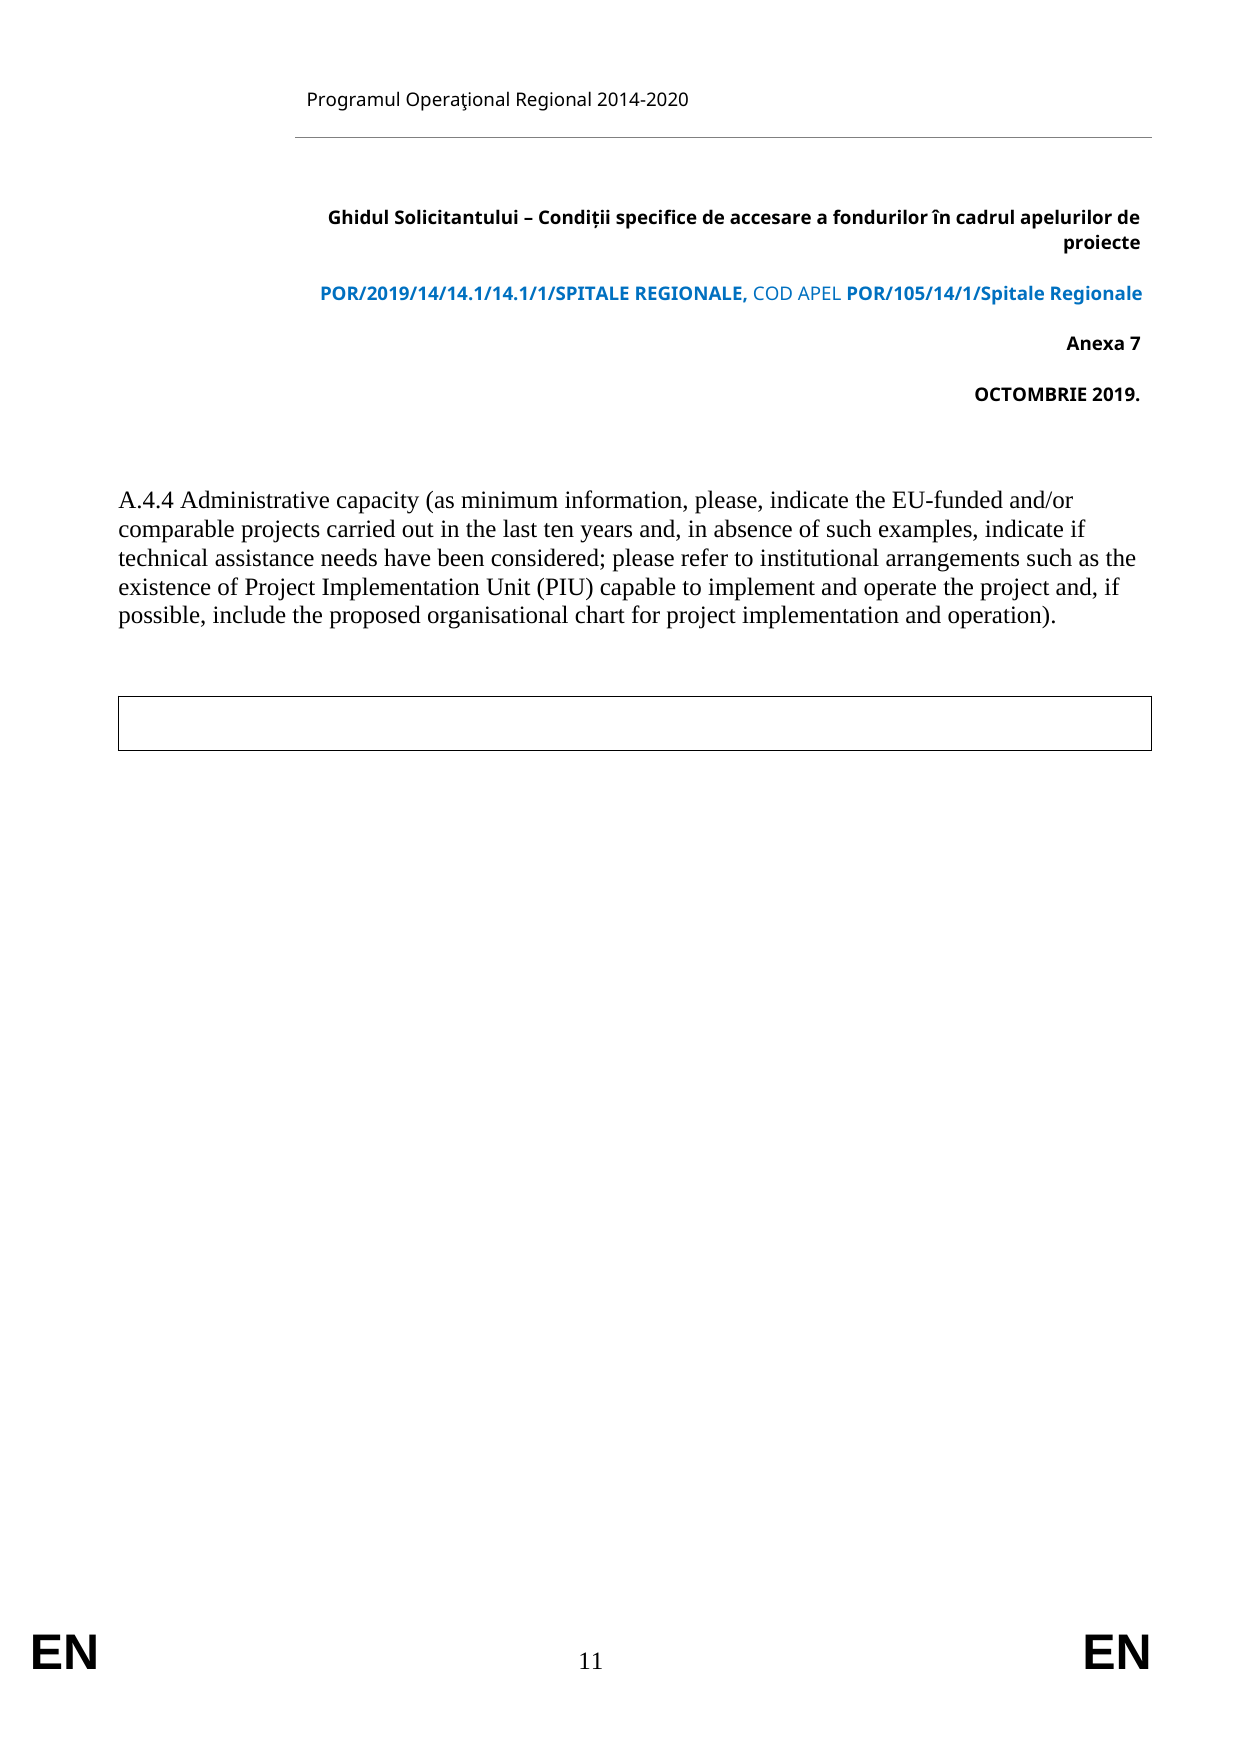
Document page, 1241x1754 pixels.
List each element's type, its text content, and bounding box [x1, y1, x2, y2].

table_header [119, 697, 1151, 750]
text A.4.4 Administrative capacity (as minimum information, please, indicate the EU-funded and/or comparable projects carried out in the last ten years and, in absence of such examples, indicate if technical assistance needs have been considered; please refer to institutional arrangements such as the existence of Project Implementation Unit (PIU) capable to implement and operate the project and, if possible, include the proposed organisational chart for project implementation and operation). [118, 486, 1152, 629]
